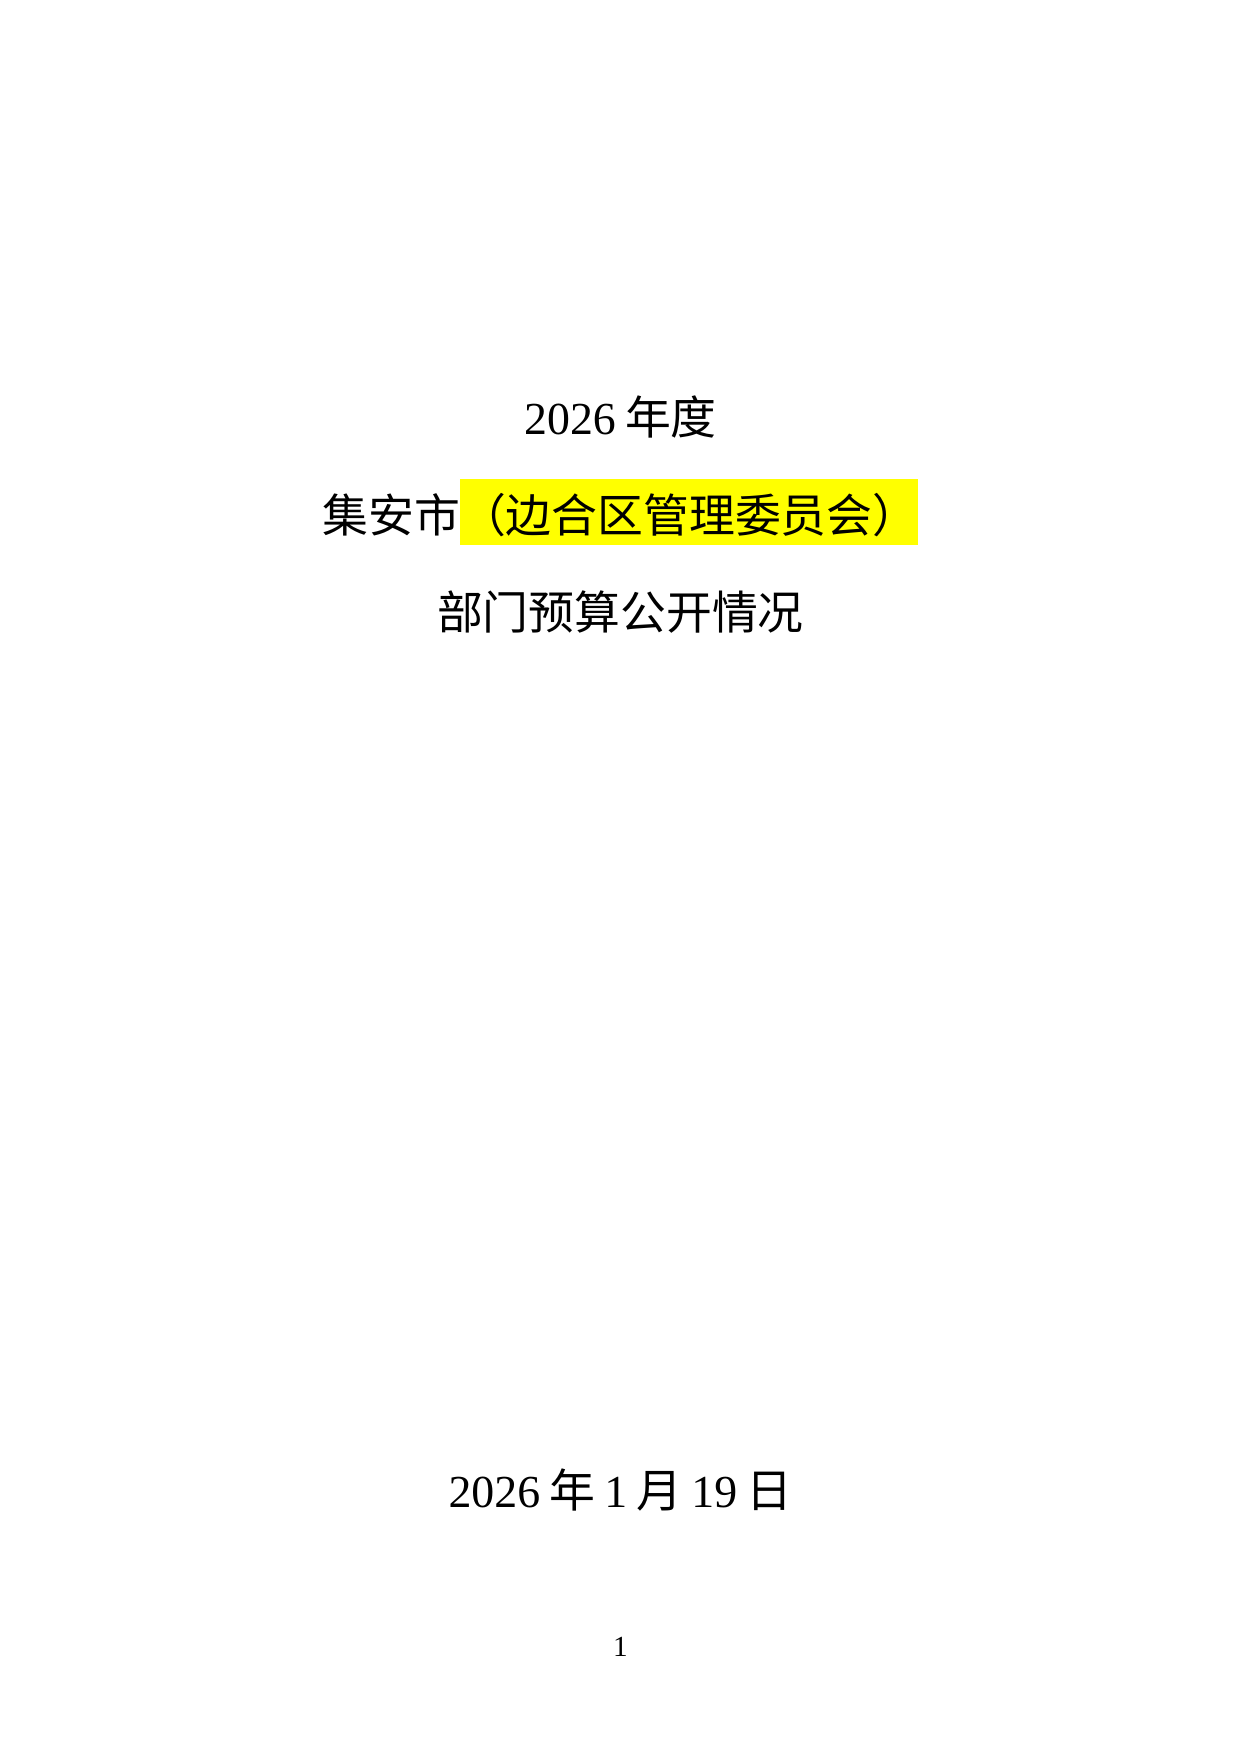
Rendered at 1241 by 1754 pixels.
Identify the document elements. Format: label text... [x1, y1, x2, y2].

text 2026年度 [159, 366, 1081, 463]
text 2026年1月19日 [159, 1438, 1081, 1536]
text 集安市（边合区管理委员会） [159, 463, 1081, 561]
text 部门预算公开情况 [159, 561, 1081, 658]
